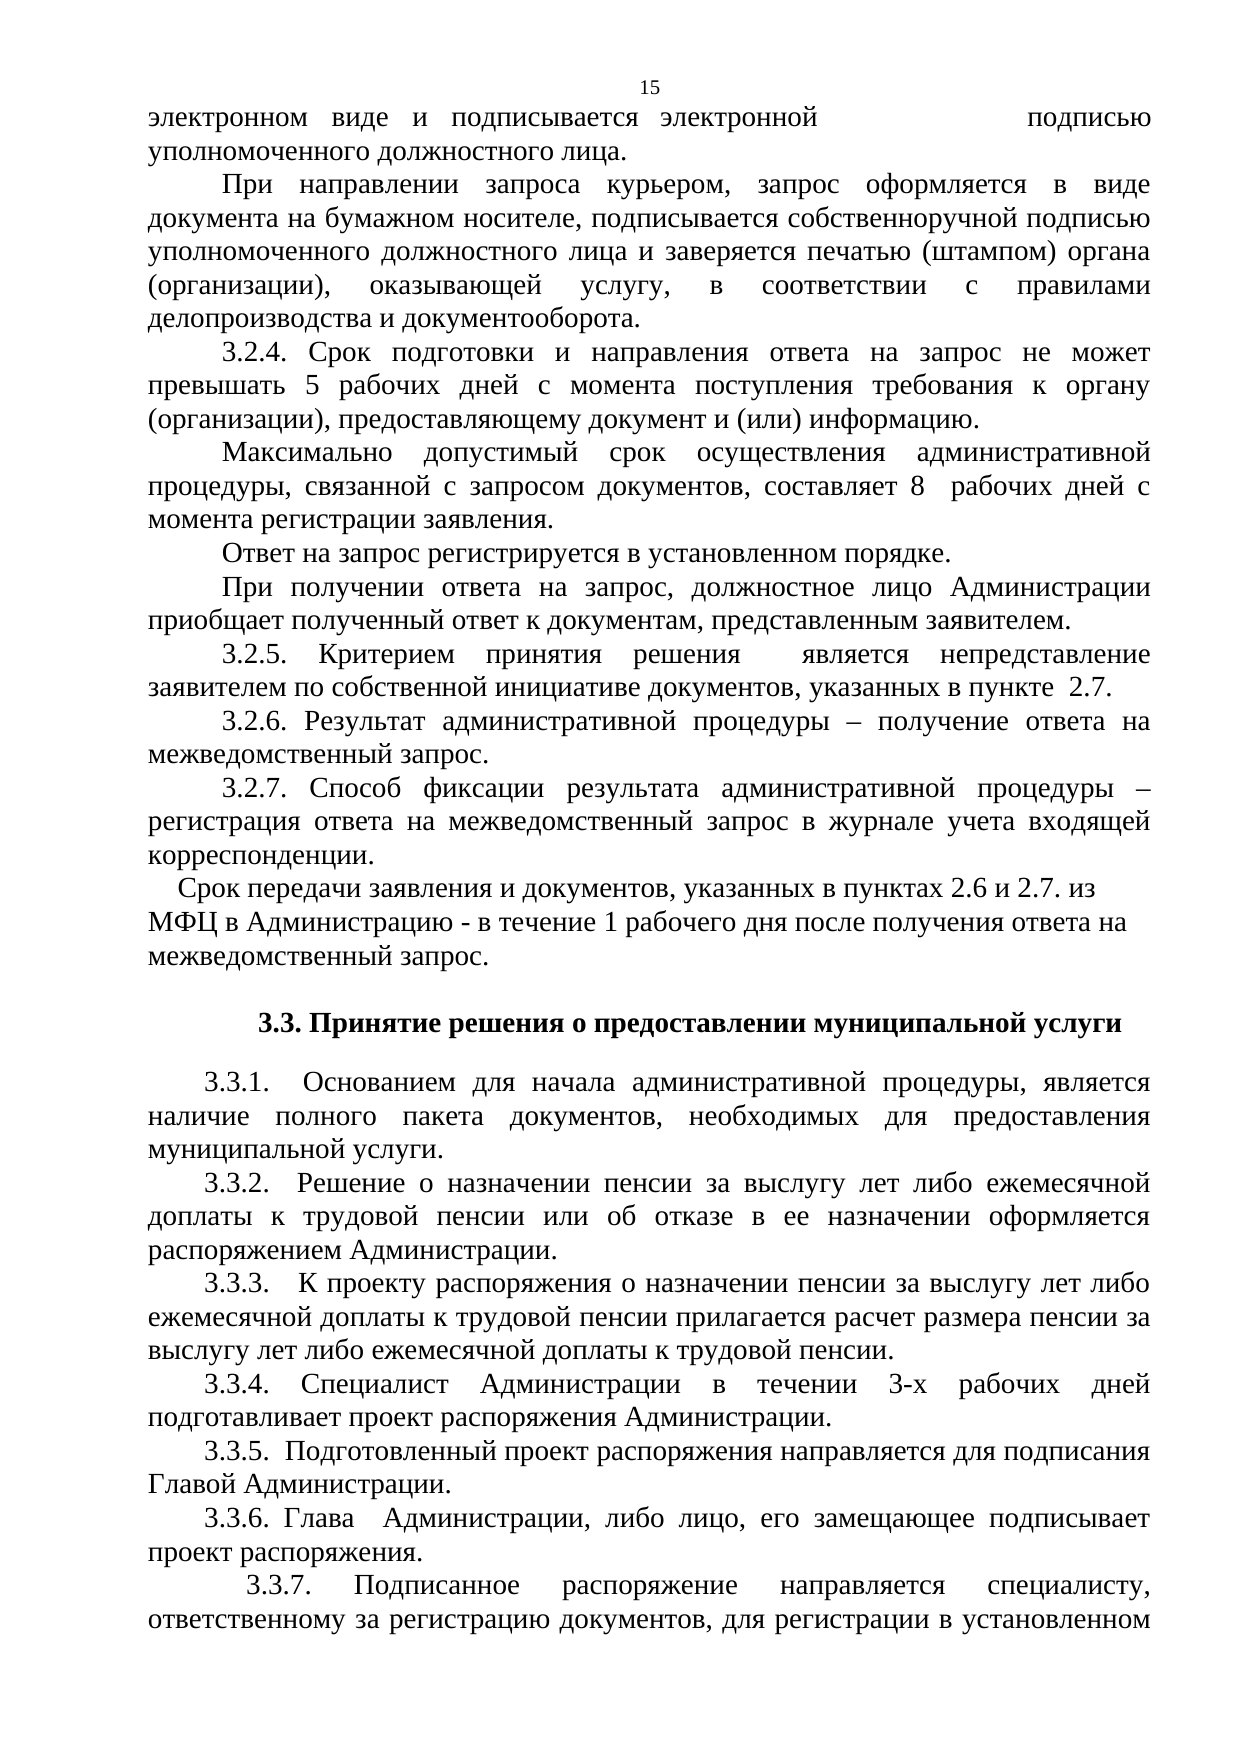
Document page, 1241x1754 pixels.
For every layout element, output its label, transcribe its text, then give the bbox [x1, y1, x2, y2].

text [148, 99, 1152, 166]
text 3.3.2. Решение о назначении пенсии за выслугу лет либо ежемесячной доплаты к трудовой пенсии или об отказе в ее назначении оформляется распоряжением Администрации. [148, 1165, 1152, 1265]
text При направлении запроса курьером, запрос оформляется в виде документа на бумажном носителе, подписывается собственноручной подписью уполномоченного должностного лица и заверяется печатью (штампом) органа (организации), оказывающей услугу, в соответствии с правилами делопроизводства и документооборота. [148, 166, 1152, 334]
text Ответ на запрос регистрируется в установленном порядке. [148, 535, 1152, 569]
text 3.2.4. Срок подготовки и направления ответа на запрос не может превышать 5 рабочих дней с момента поступления требования к органу (организации), предоставляющему документ и (или) информацию. [148, 334, 1152, 434]
text 3.3.4. Специалист Администрации в течении 3-х рабочих дней подготавливает проект распоряжения Администрации. [148, 1366, 1152, 1433]
text 3.3.1. Основанием для начала административной процедуры, является наличие полного пакета документов, необходимых для предоставления муниципальной услуги. [148, 1064, 1152, 1165]
text 3.2.7. Способ фиксации результата административной процедуры – регистрация ответа на межведомственный запрос в журнале учета входящей корреспонденции. [148, 770, 1152, 871]
text При получении ответа на запрос, должностное лицо Администрации приобщает полученный ответ к документам, представленным заявителем. [148, 569, 1152, 636]
text 3.3.5. Подготовленный проект распоряжения направляется для подписания Главой Администрации. [148, 1433, 1152, 1500]
text 3.3.6. Глава Администрации, либо лицо, его замещающее подписывает проект распоряжения. [148, 1500, 1152, 1567]
text 3.3.3. К проекту распоряжения о назначении пенсии за выслугу лет либо ежемесячной доплаты к трудовой пенсии прилагается расчет размера пенсии за выслугу лет либо ежемесячной доплаты к трудовой пенсии. [148, 1265, 1152, 1366]
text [148, 1567, 1152, 1634]
text Максимально допустимый срок осуществления административной процедуры, связанной с запросом документов, составляет 8 рабочих дней с момента регистрации заявления. [148, 434, 1152, 535]
text 3.2.5. Критерием принятия решения является непредставление заявителем по собственной инициативе документов, указанных в пункте 2.7. [148, 636, 1152, 703]
text 3.3. Принятие решения о предоставлении муниципальной услуги [148, 1005, 1152, 1038]
text Срок передачи заявления и документов, указанных в пунктах 2.6 и 2.7. из МФЦ в Администрацию - в течение 1 рабочего дня после получения ответа на межведомственный запрос. [148, 871, 1152, 971]
text 3.2.6. Результат административной процедуры – получение ответа на межведомственный запрос. [148, 703, 1152, 770]
